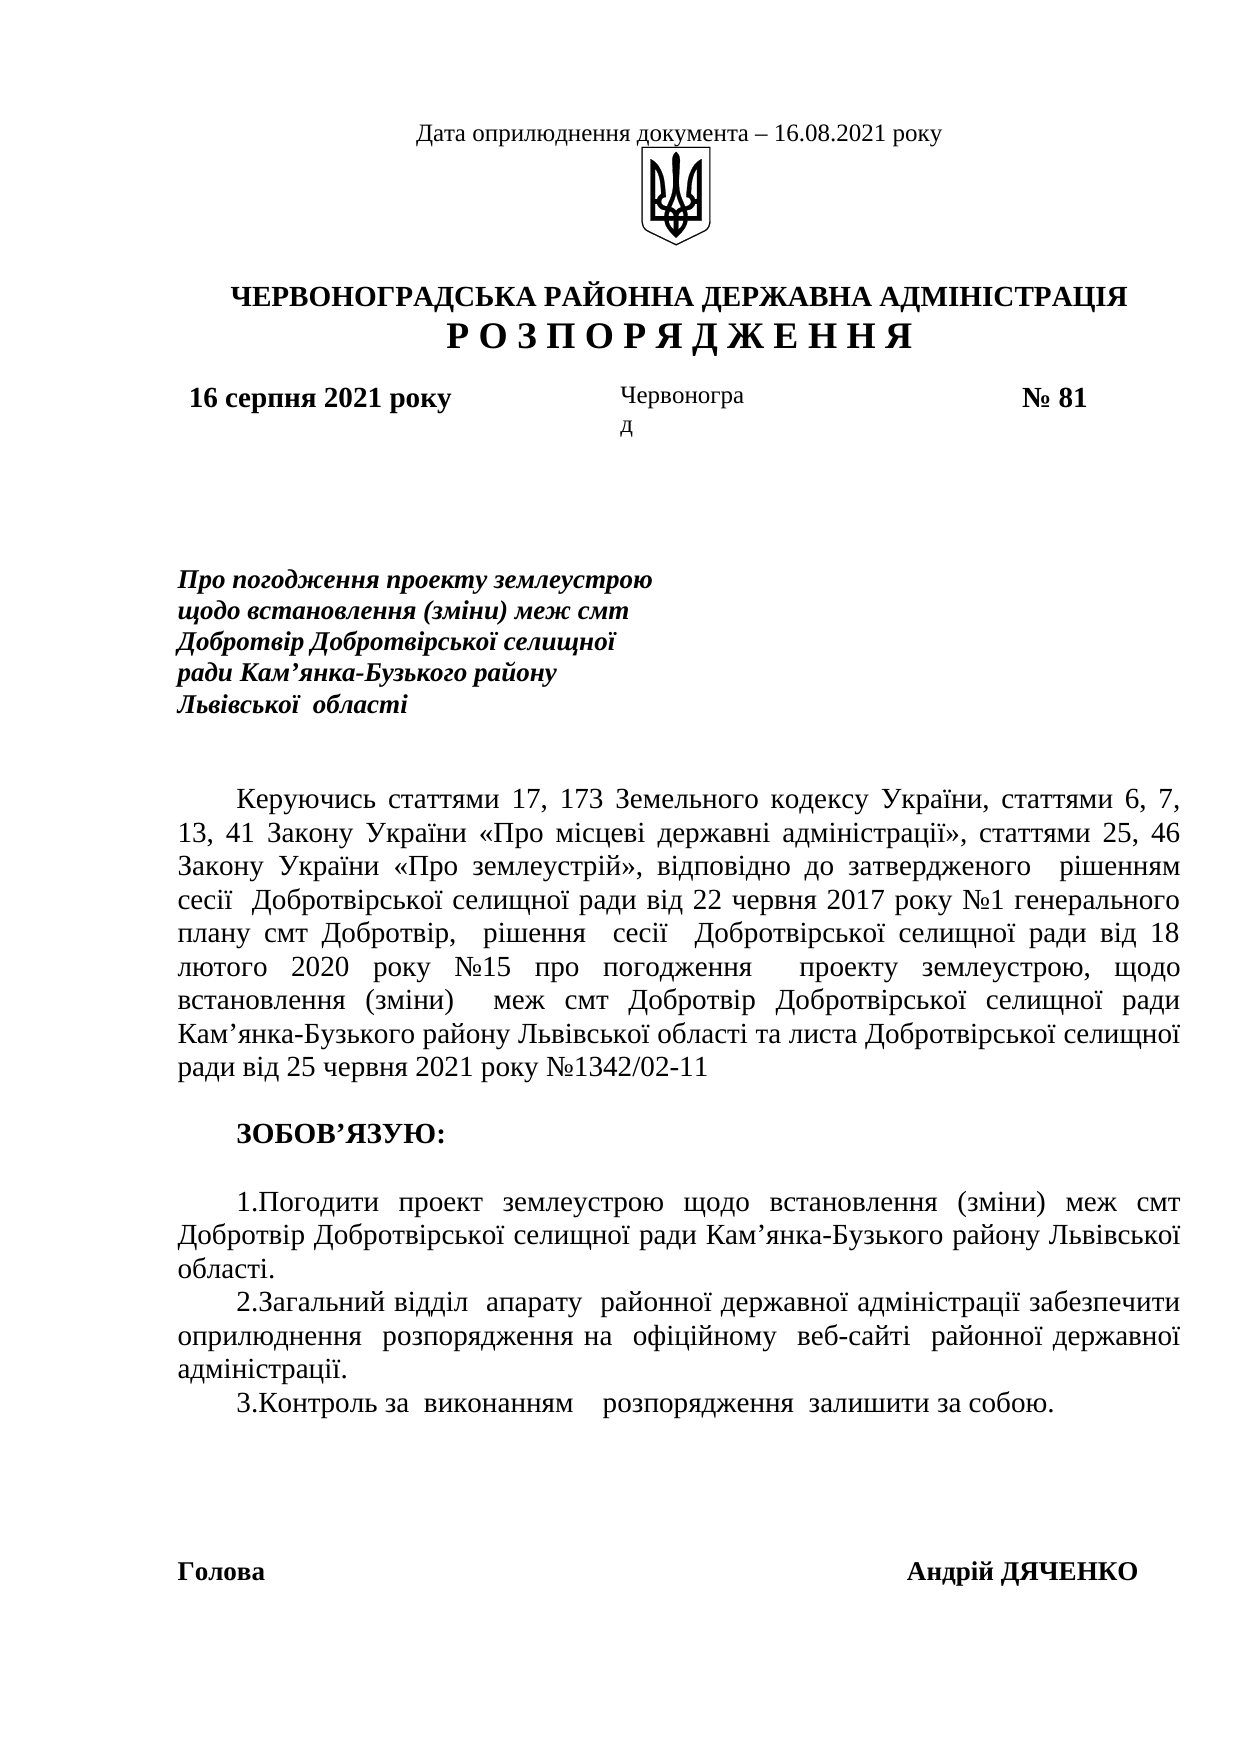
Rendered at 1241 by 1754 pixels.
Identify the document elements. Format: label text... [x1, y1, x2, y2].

text Дата оприлюднення документа – 16.08.2021 року [177, 118, 1181, 147]
text 1.Погодити проект землеустрою щодо встановлення (зміни) меж смт Добротвір Добротвірської селищної ради Кам’янка-Бузького району Львівської області. [177, 1184, 1181, 1284]
table_header № 81 [768, 380, 1181, 438]
text ЧЕРВОНОГРАДСЬКА РАЙОННА ДЕРЖАВНА АДМІНІСТРАЦІЯ [177, 279, 1181, 313]
table_header Червоноград [609, 380, 768, 438]
text 3.Контроль за виконанням розпорядження залишити за собою. [177, 1385, 1181, 1418]
text Про погодження проекту землеустрою щодо встановлення (зміни) меж смт Добротвір Добротвірської селищної ради Кам’янка-Бузького району Львівської області [177, 563, 679, 719]
text ЗОБОВ’ЯЗУЮ: [177, 1117, 1181, 1150]
text 2.Загальний відділ апарату районної державної адміністрації забезпечити оприлюднення розпорядження на офіційному веб-сайті районної державної адміністрації. [177, 1284, 1181, 1385]
table_header 16 серпня 2021 року [177, 380, 609, 438]
text Р О З П О Р Я Д Ж Е Н Н Я [177, 313, 1181, 356]
text Керуючись статтями 17, 173 Земельного кодексу України, статтями 6, 7, 13, 41 Закону України «Про місцеві державні адміністрації», статтями 25, 46 Закону України «Про землеустрій», відповідно до затвердженого рішенням сесії Добротвірської селищної ради від 22 червня 2017 року №1 генерального плану смт Добротвір, рішення сесії Добротвірської селищної ради від 18 лютого 2020 року №15 про погодження проекту землеустрою, щодо встановлення (зміни) меж смт Добротвір Добротвірської селищної ради Кам’янка-Бузького району Львівської області та листа Добротвірської селищної ради від 25 червня 2021 року №1342/02-11 [177, 781, 1181, 1083]
text Голова Андрій ДЯЧЕНКО [177, 1544, 1181, 1586]
